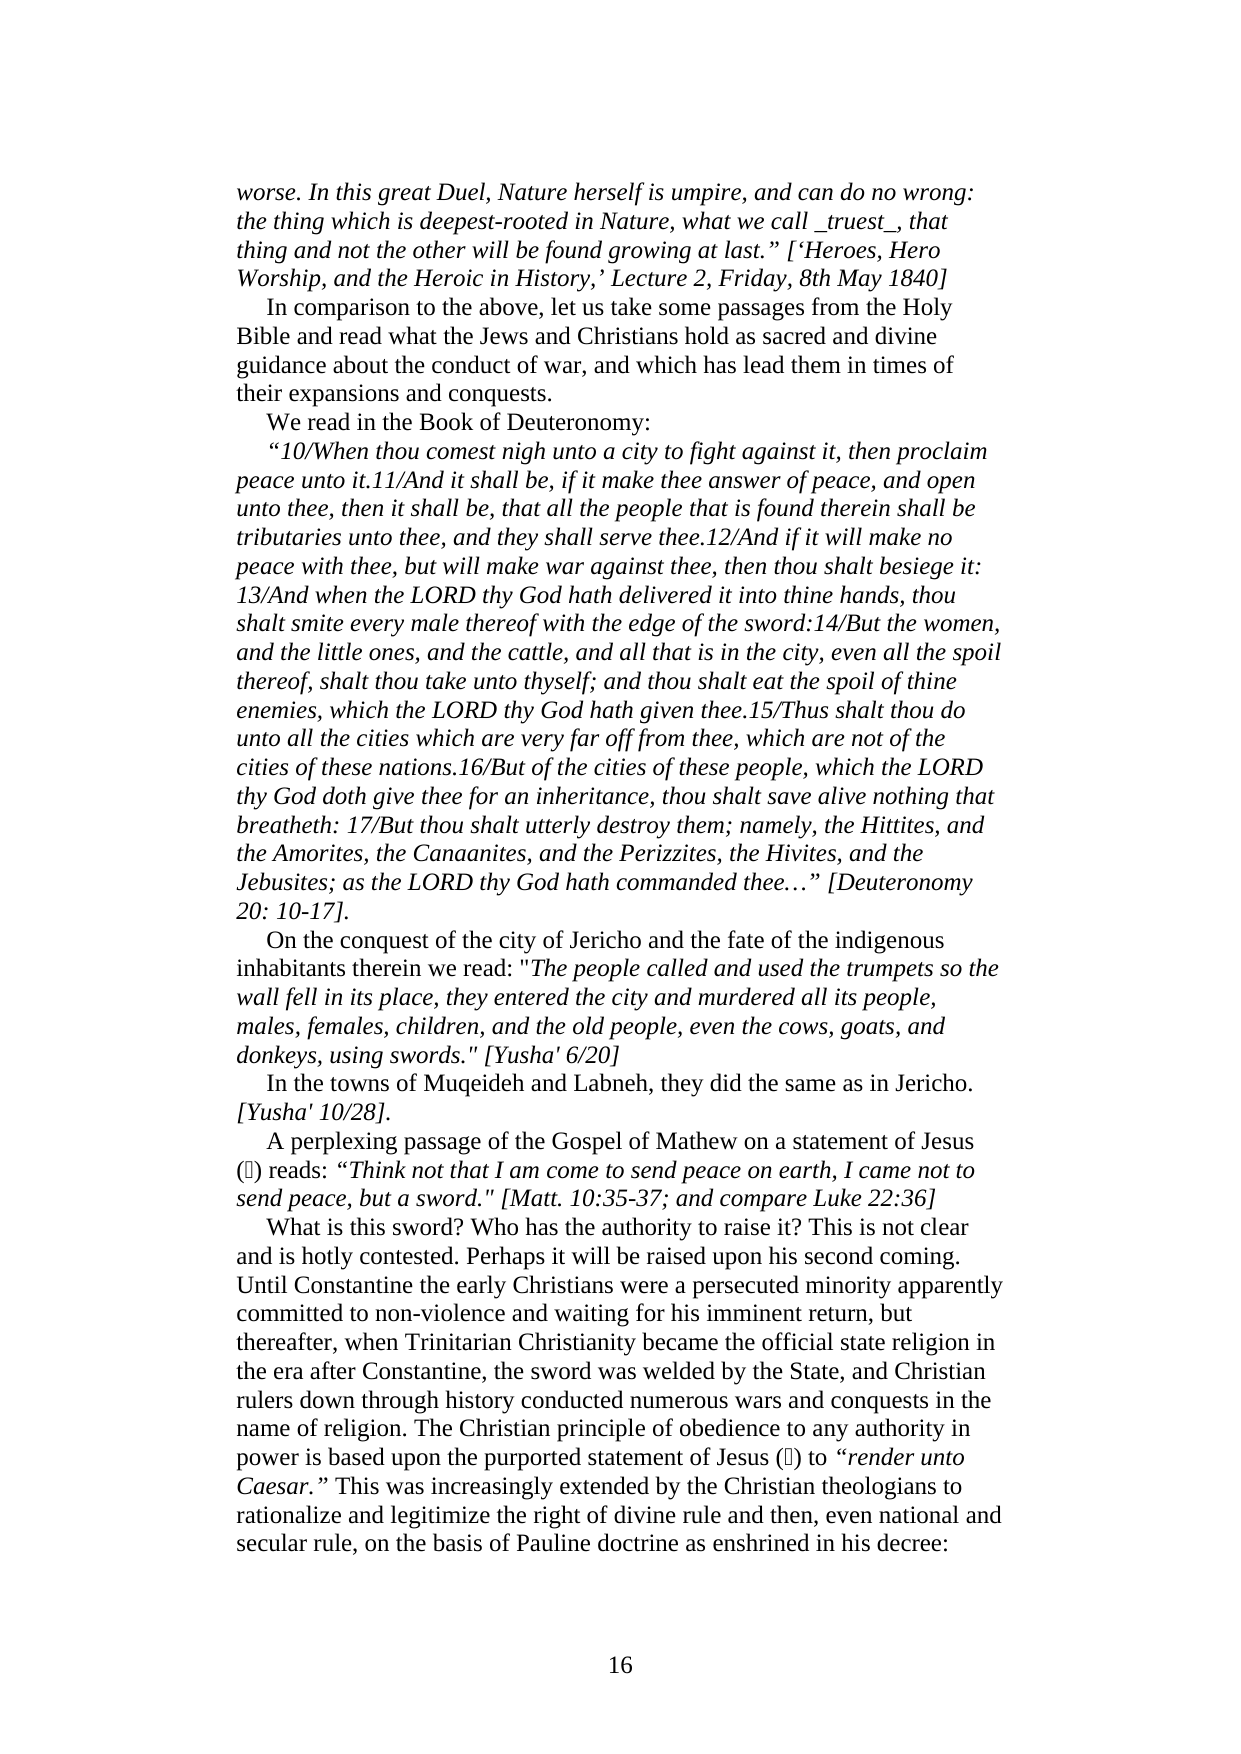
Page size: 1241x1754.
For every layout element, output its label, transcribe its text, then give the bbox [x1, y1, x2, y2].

text “10/When thou comest nigh unto a city to fight against it, then proclaim peace unto it.11/And it shall be, if it make thee answer of peace, and open unto thee, then it shall be, that all the people that is found therein shall be tributaries unto thee, and they shall serve thee.12/And if it will make no peace with thee, but will make war against thee, then thou shalt besiege it: 13/And when the LORD thy God hath delivered it into thine hands, thou shalt smite every male thereof with the edge of the sword:14/But the women, and the little ones, and the cattle, and all that is in the city, even all the spoil thereof, shalt thou take unto thyself; and thou shalt eat the spoil of thine enemies, which the LORD thy God hath given thee.15/Thus shalt thou do unto all the cities which are very far off from thee, which are not of the cities of these nations.16/But of the cities of these people, which the LORD thy God doth give thee for an inheritance, thou shalt save alive nothing that breatheth: 17/But thou shalt utterly destroy them; namely, the Hittites, and the Amorites, the Canaanites, and the Perizzites, the Hivites, and the Jebusites; as the LORD thy God hath commanded thee…” [Deuteronomy 20: 10-17]. [236, 436, 1004, 925]
text We read in the Book of Deuteronomy: [236, 407, 1004, 436]
text A perplexing passage of the Gospel of Mathew on a statement of Jesus () reads: “Think not that I am come to send peace on earth, I came not to send peace, but a sword." [Matt. 10:35-37; and compare Luke 22:36] [236, 1126, 1004, 1212]
text In the towns of Muqeideh and Labneh, they did the same as in . [Yusha' 10/28]. [236, 1068, 1004, 1126]
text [236, 177, 1004, 292]
text In comparison to the above, let us take some passages from the Holy Bible and read what the Jews and Christians hold as sacred and divine guidance about the conduct of war, and which has lead them in times of their expansions and conquests. [236, 292, 1004, 407]
text On the conquest of the city of Jericho and the fate of the indigenous inhabitants therein we read: "The people called and used the trumpets so the wall fell in its place, they entered the city and murdered all its people, males, females, children, and the old people, even the cows, goats, and donkeys, using swords." [Yusha' 6/20] [236, 925, 1004, 1068]
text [236, 1212, 1004, 1557]
